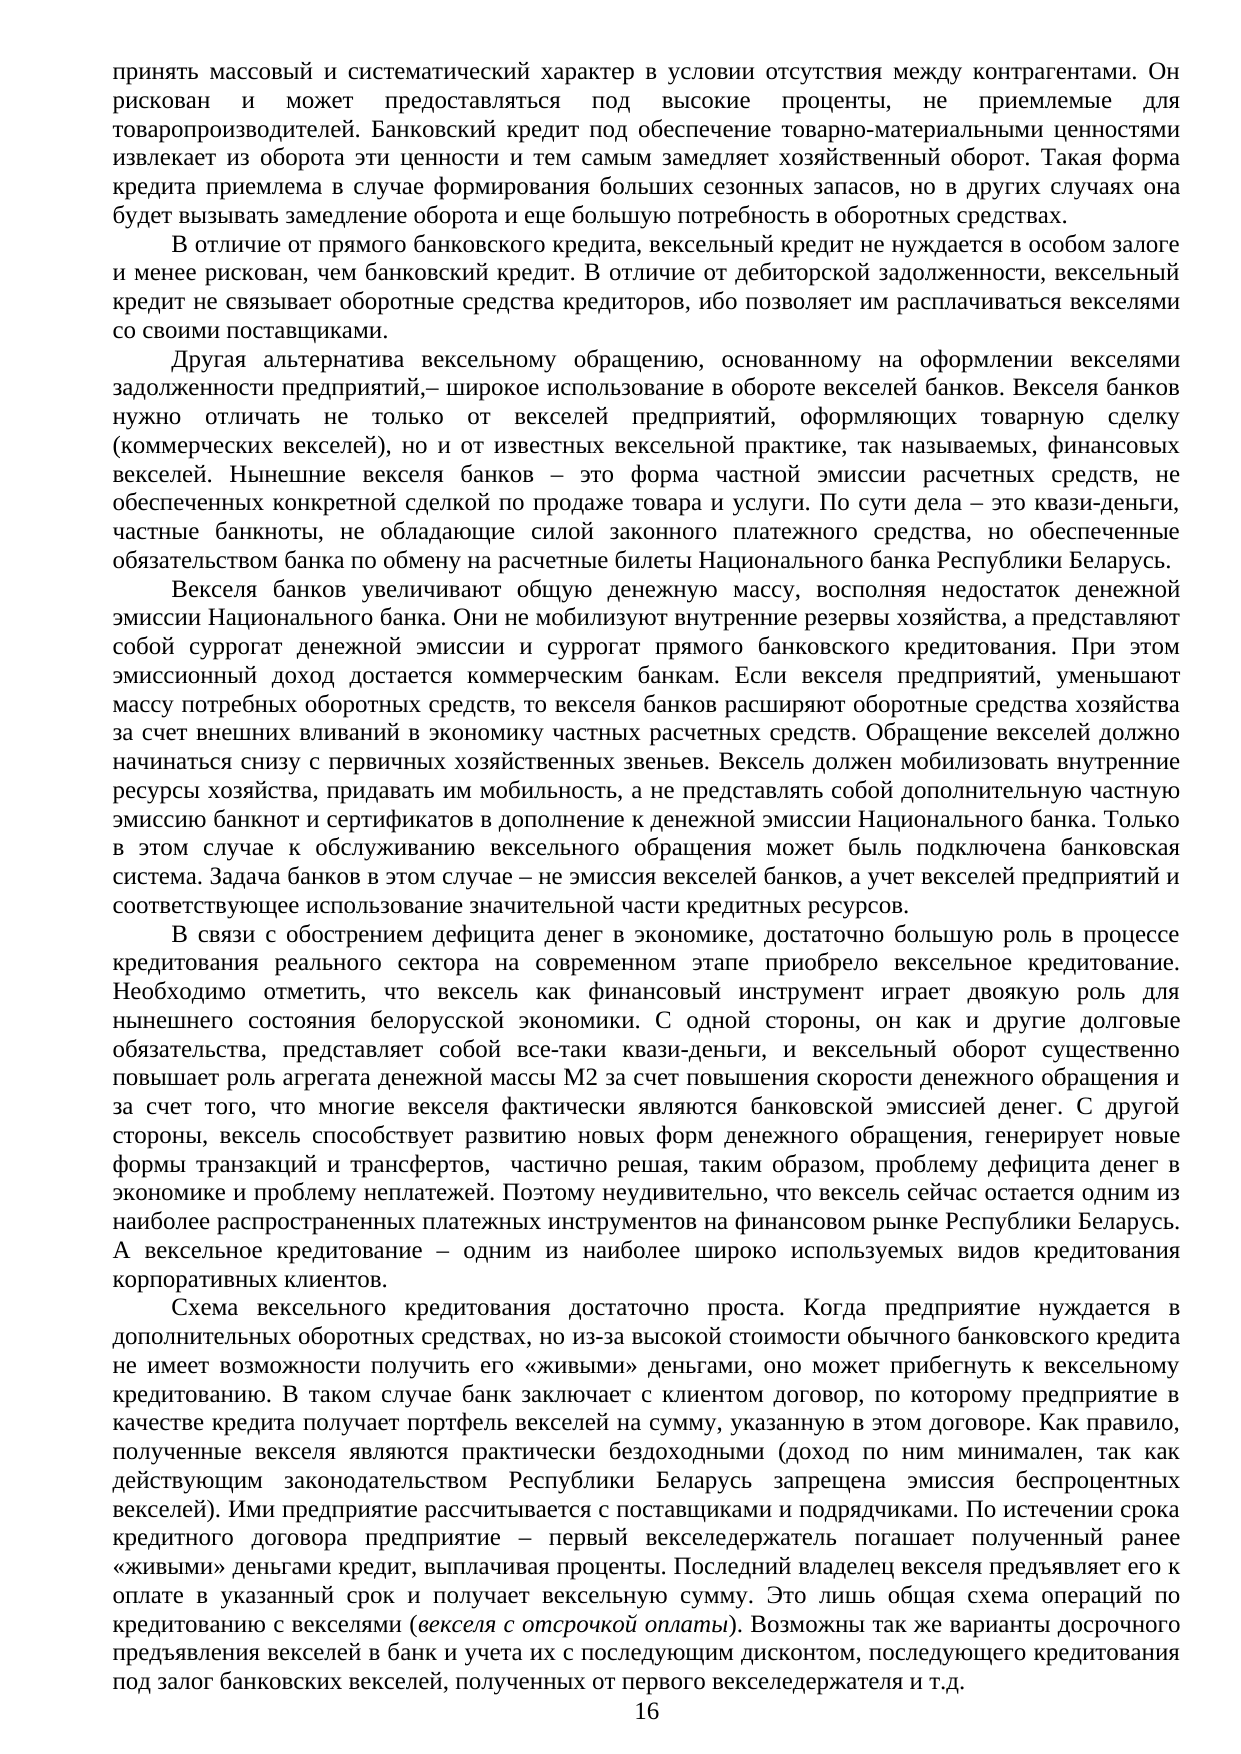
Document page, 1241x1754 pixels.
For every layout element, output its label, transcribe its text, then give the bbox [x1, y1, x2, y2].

text В связи с обострением дефицита денег в экономике, достаточно большую роль в процессе кредитования реального сектора на современном этапе приобрело вексельное кредитование. Необходимо отметить, что вексель как финансовый инструмент играет двоякую роль для нынешнего состояния белорусской экономики. С одной стороны, он как и другие долговые обязательства, представляет собой все-таки квази-деньги, и вексельный оборот существенно повышает роль агрегата денежной массы М2 за счет повышения скорости денежного обращения и за счет того, что многие векселя фактически являются банковской эмиссией денег. С другой стороны, вексель способствует развитию новых форм денежного обращения, генерирует новые формы транзакций и трансфертов, частично решая, таким образом, проблему дефицита денег в экономике и проблему неплатежей. Поэтому неудивительно, что вексель сейчас остается одним из наиболее распространенных платежных инструментов на финансовом рынке Республики Беларусь. А вексельное кредитование – одним из наиболее широко используемых видов кредитования корпоративных клиентов. [112, 919, 1181, 1292]
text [112, 56, 1181, 229]
text Схема вексельного кредитования достаточно проста. Когда предприятие нуждается в дополнительных оборотных средствах, но из-за высокой стоимости обычного банковского кредита не имеет возможности получить его «живыми» деньгами, оно может прибегнуть к вексельному кредитованию. В таком случае банк заключает с клиентом договор, по которому предприятие в качестве кредита получает портфель векселей на сумму, указанную в этом договоре. Как правило, полученные векселя являются практически бездоходными (доход по ним минимален, так как действующим законодательством Республики Беларусь запрещена эмиссия беспроцентных векселей). Ими предприятие рассчитывается с поставщиками и подрядчиками. По истечении срока кредитного договора предприятие – первый векселедержатель погашает полученный ранее «живыми» деньгами кредит, выплачивая проценты. Последний владелец векселя предъявляет его к оплате в указанный срок и получает вексельную сумму. Это лишь общая схема операций по кредитованию с векселями (векселя с отсрочкой оплаты). Возможны так же варианты досрочного предъявления векселей в банк и учета их с последующим дисконтом, последующего кредитования под залог банковских векселей, полученных от первого векселедержателя и т.д. [112, 1292, 1181, 1695]
text Другая альтернатива вексельному обращению, основанному на оформлении векселями задолженности предприятий,– широкое использование в обороте векселей банков. Векселя банков нужно отличать не только от векселей предприятий, оформляющих товарную сделку (коммерческих векселей), но и от известных вексельной практике, так называемых, финансовых векселей. Нынешние векселя банков – это форма частной эмиссии расчетных средств, не обеспеченных конкретной сделкой по продаже товара и услуги. По сути дела – это квази-деньги, частные банкноты, не обладающие силой законного платежного средства, но обеспеченные обязательством банка по обмену на расчетные билеты Национального банка Республики Беларусь. [112, 344, 1181, 574]
text В отличие от прямого банковского кредита, вексельный кредит не нуждается в особом залоге и менее рискован, чем банковский кредит. В отличие от дебиторской задолженности, вексельный кредит не связывает оборотные средства кредиторов, ибо позволяет им расплачиваться векселями со своими поставщиками. [112, 229, 1181, 344]
text Векселя банков увеличивают общую денежную массу, восполняя недостаток денежной эмиссии Национального банка. Они не мобилизуют внутренние резервы хозяйства, а представляют собой суррогат денежной эмиссии и суррогат прямого банковского кредитования. При этом эмиссионный доход достается коммерческим банкам. Если векселя предприятий, уменьшают массу потребных оборотных средств, то векселя банков расширяют оборотные средства хозяйства за счет внешних вливаний в экономику частных расчетных средств. Обращение векселей должно начинаться снизу с первичных хозяйственных звеньев. Вексель должен мобилизовать внутренние ресурсы хозяйства, придавать им мобильность, а не представлять собой дополнительную частную эмиссию банкнот и сертификатов в дополнение к денежной эмиссии Национального банка. Только в этом случае к обслуживанию вексельного обращения может быль подключена банковская система. Задача банков в этом случае – не эмиссия векселей банков, а учет векселей предприятий и соответствующее использование значительной части кредитных ресурсов. [112, 574, 1181, 919]
